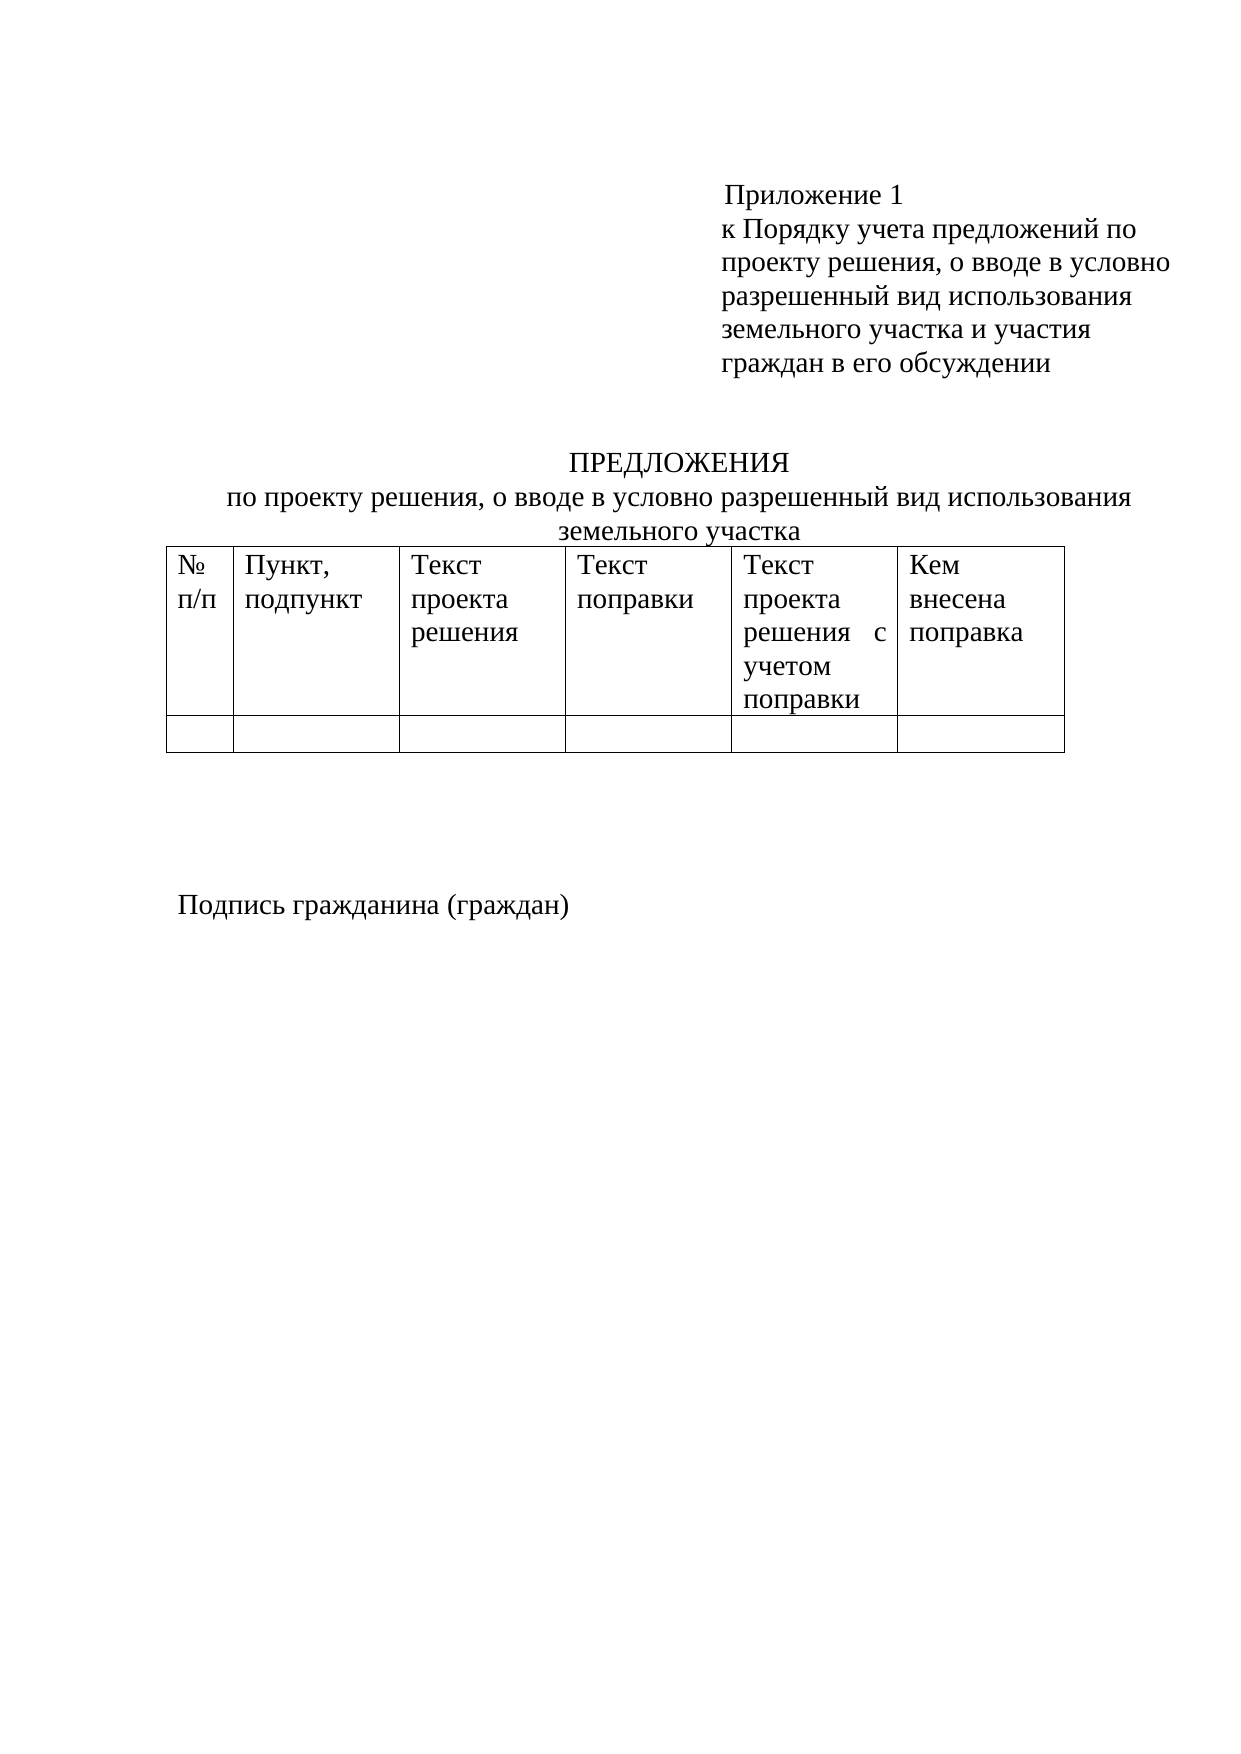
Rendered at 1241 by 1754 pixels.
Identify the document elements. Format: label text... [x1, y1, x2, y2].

table_header Текст поправки [566, 547, 731, 715]
table_cell [566, 716, 731, 752]
table_header Текст проекта решения [400, 547, 565, 715]
table_cell [167, 716, 233, 752]
table_cell [732, 716, 897, 752]
text к Порядку учета предложений по проекту решения, о вводе в условно разрешенный вид использования земельного участка и участия граждан в его обсуждении [721, 211, 1181, 378]
table_header Текст проекта решения с учетом поправки [732, 547, 897, 715]
text Приложение 1 [177, 177, 1181, 211]
table_header № п/п [167, 547, 233, 715]
table_cell [400, 716, 565, 752]
table_cell [898, 716, 1064, 752]
table_header Пункт, подпункт [234, 547, 399, 715]
text ПРЕДЛОЖЕНИЯ [177, 446, 1181, 479]
table_header Кем внесена поправка [898, 547, 1064, 715]
text по проекту решения, о вводе в условно разрешенный вид использования земельного участка [177, 479, 1181, 546]
table_cell [234, 716, 399, 752]
text Подпись гражданина (граждан) [177, 887, 1181, 920]
